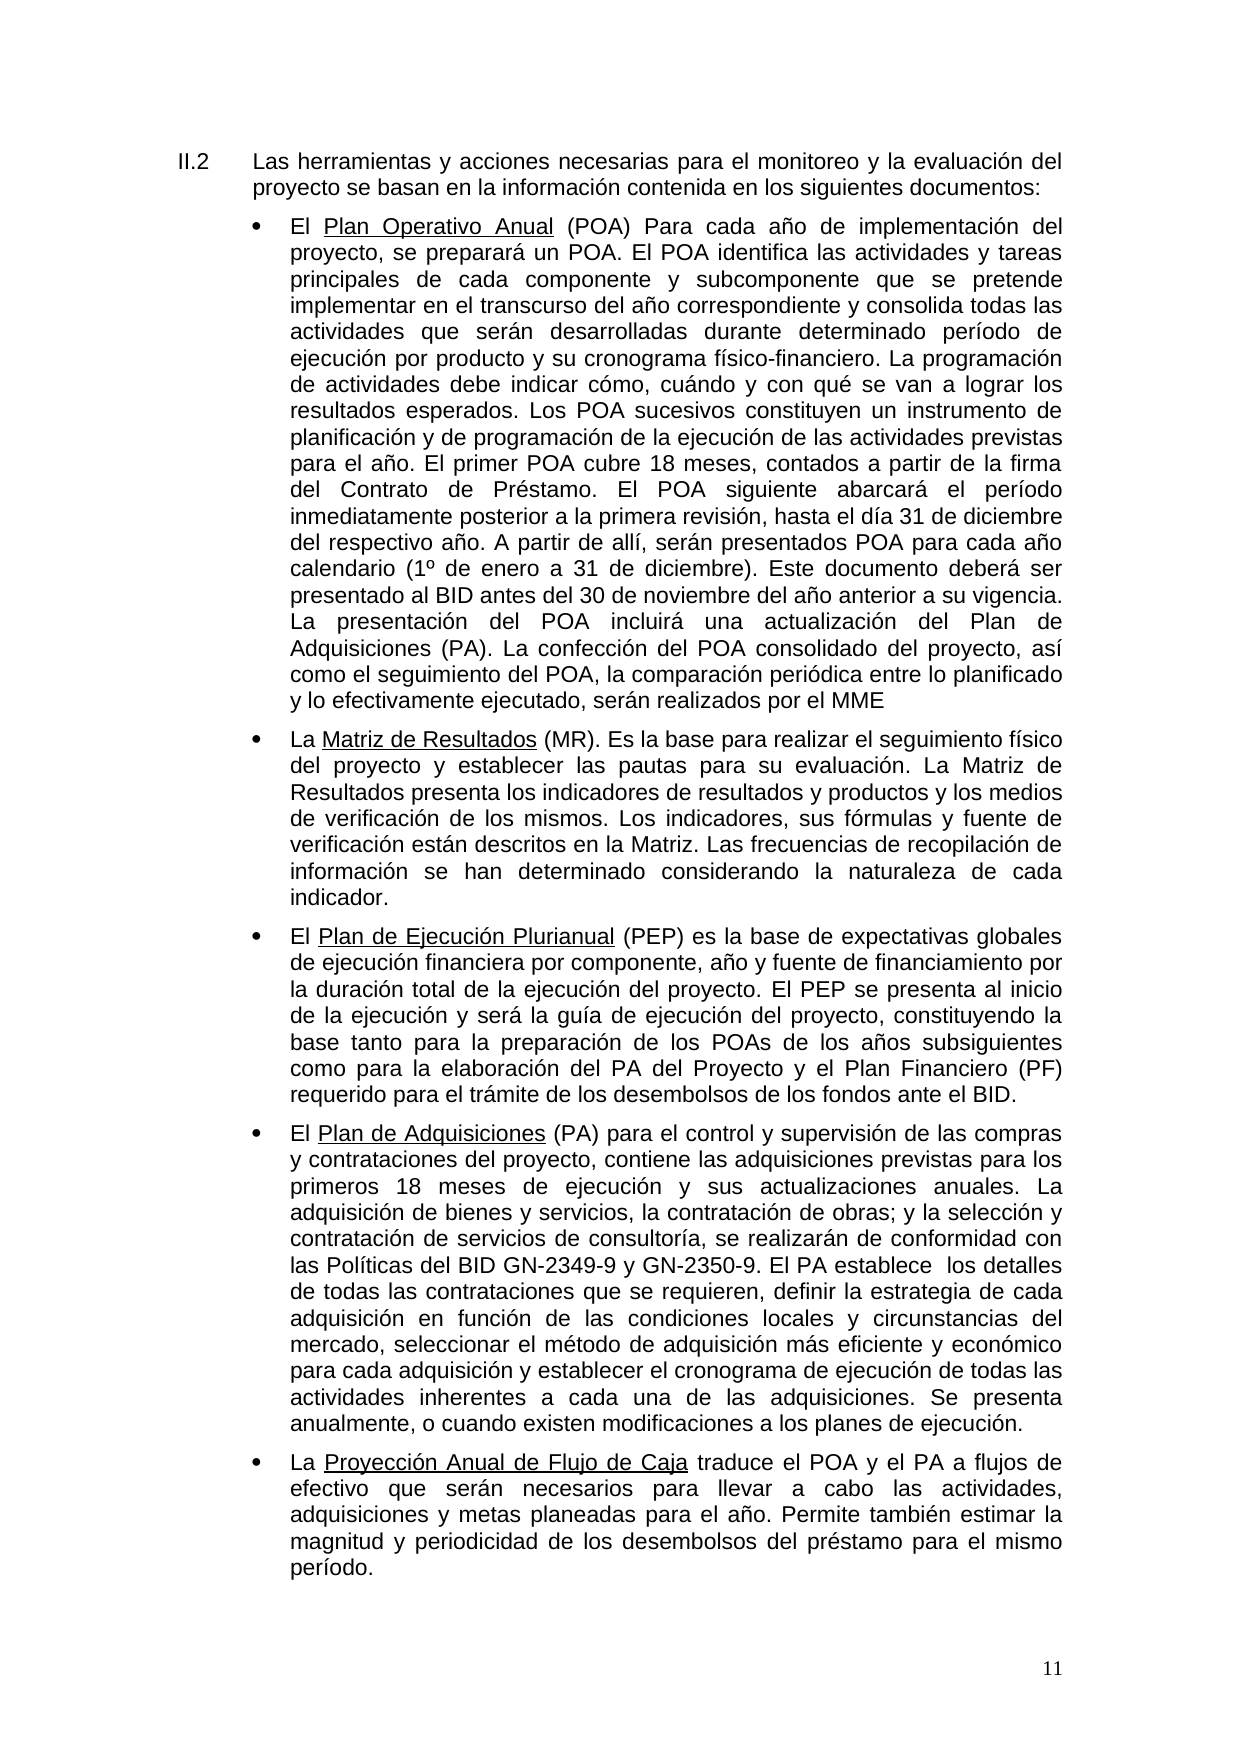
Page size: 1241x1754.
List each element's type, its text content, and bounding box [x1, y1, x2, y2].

list La Matriz de Resultados (MR). Es la base para realizar el seguimiento físico del proyecto y establecer las pautas para su evaluación. La Matriz de Resultados presenta los indicadores de resultados y productos y los medios de verificación de los mismos. Los indicadores, sus fórmulas y fuente de verificación están descritos en la Matriz. Las frecuencias de recopilación de información se han determinado considerando la naturaleza de cada indicador. [252, 726, 1063, 911]
subtitle Las herramientas y acciones necesarias para el monitoreo y la evaluación del proyecto se basan en la información contenida en los siguientes documentos: [177, 148, 1063, 200]
list El Plan Operativo Anual (POA) Para cada año de implementación del proyecto, se preparará un POA. El POA identifica las actividades y tareas principales de cada componente y subcomponente que se pretende implementar en el transcurso del año correspondiente y consolida todas las actividades que serán desarrolladas durante determinado período de ejecución por producto y su cronograma físico-financiero. La programación de actividades debe indicar cómo, cuándo y con qué se van a lograr los resultados esperados. Los POA sucesivos constituyen un instrumento de planificación y de programación de la ejecución de las actividades previstas para el año. El primer POA cubre 18 meses, contados a partir de la firma del Contrato de Préstamo. El POA siguiente abarcará el período inmediatamente posterior a la primera revisión, hasta el día 31 de diciembre del respectivo año. A partir de allí, serán presentados POA para cada año calendario (1º de enero a 31 de diciembre). Este documento deberá ser presentado al BID antes del 30 de noviembre del año anterior a su vigencia. La presentación del POA incluirá una actualización del Plan de Adquisiciones (PA). La confección del POA consolidado del proyecto, así como el seguimiento del POA, la comparación periódica entre lo planificado y lo efectivamente ejecutado, serán realizados por el MME [252, 213, 1063, 713]
list El Plan de Ejecución Plurianual (PEP) es la base de expectativas globales de ejecución financiera por componente, año y fuente de financiamiento por la duración total de la ejecución del proyecto. El PEP se presenta al inicio de la ejecución y será la guía de ejecución del proyecto, constituyendo la base tanto para la preparación de los POAs de los años subsiguientes como para la elaboración del PA del Proyecto y el Plan Financiero (PF) requerido para el trámite de los desembolsos de los fondos ante el BID. [252, 923, 1063, 1107]
list El Plan de Adquisiciones (PA) para el control y supervisión de las compras y contrataciones del proyecto, contiene las adquisiciones previstas para los primeros 18 meses de ejecución y sus actualizaciones anuales. La adquisición de bienes y servicios, la contratación de obras; y la selección y contratación de servicios de consultoría, se realizarán de conformidad con las Políticas del BID GN-2349-9 y GN-2350-9. El PA establece los detalles de todas las contrataciones que se requieren, definir la estrategia de cada adquisición en función de las condiciones locales y circunstancias del mercado, seleccionar el método de adquisición más eficiente y económico para cada adquisición y establecer el cronograma de ejecución de todas las actividades inherentes a cada una de las adquisiciones. Se presenta anualmente, o cuando existen modificaciones a los planes de ejecución. [252, 1120, 1063, 1436]
list La Proyección Anual de Flujo de Caja traduce el POA y el PA a flujos de efectivo que serán necesarios para llevar a cabo las actividades, adquisiciones y metas planeadas para el año. Permite también estimar la magnitud y periodicidad de los desembolsos del préstamo para el mismo período. [252, 1449, 1063, 1581]
